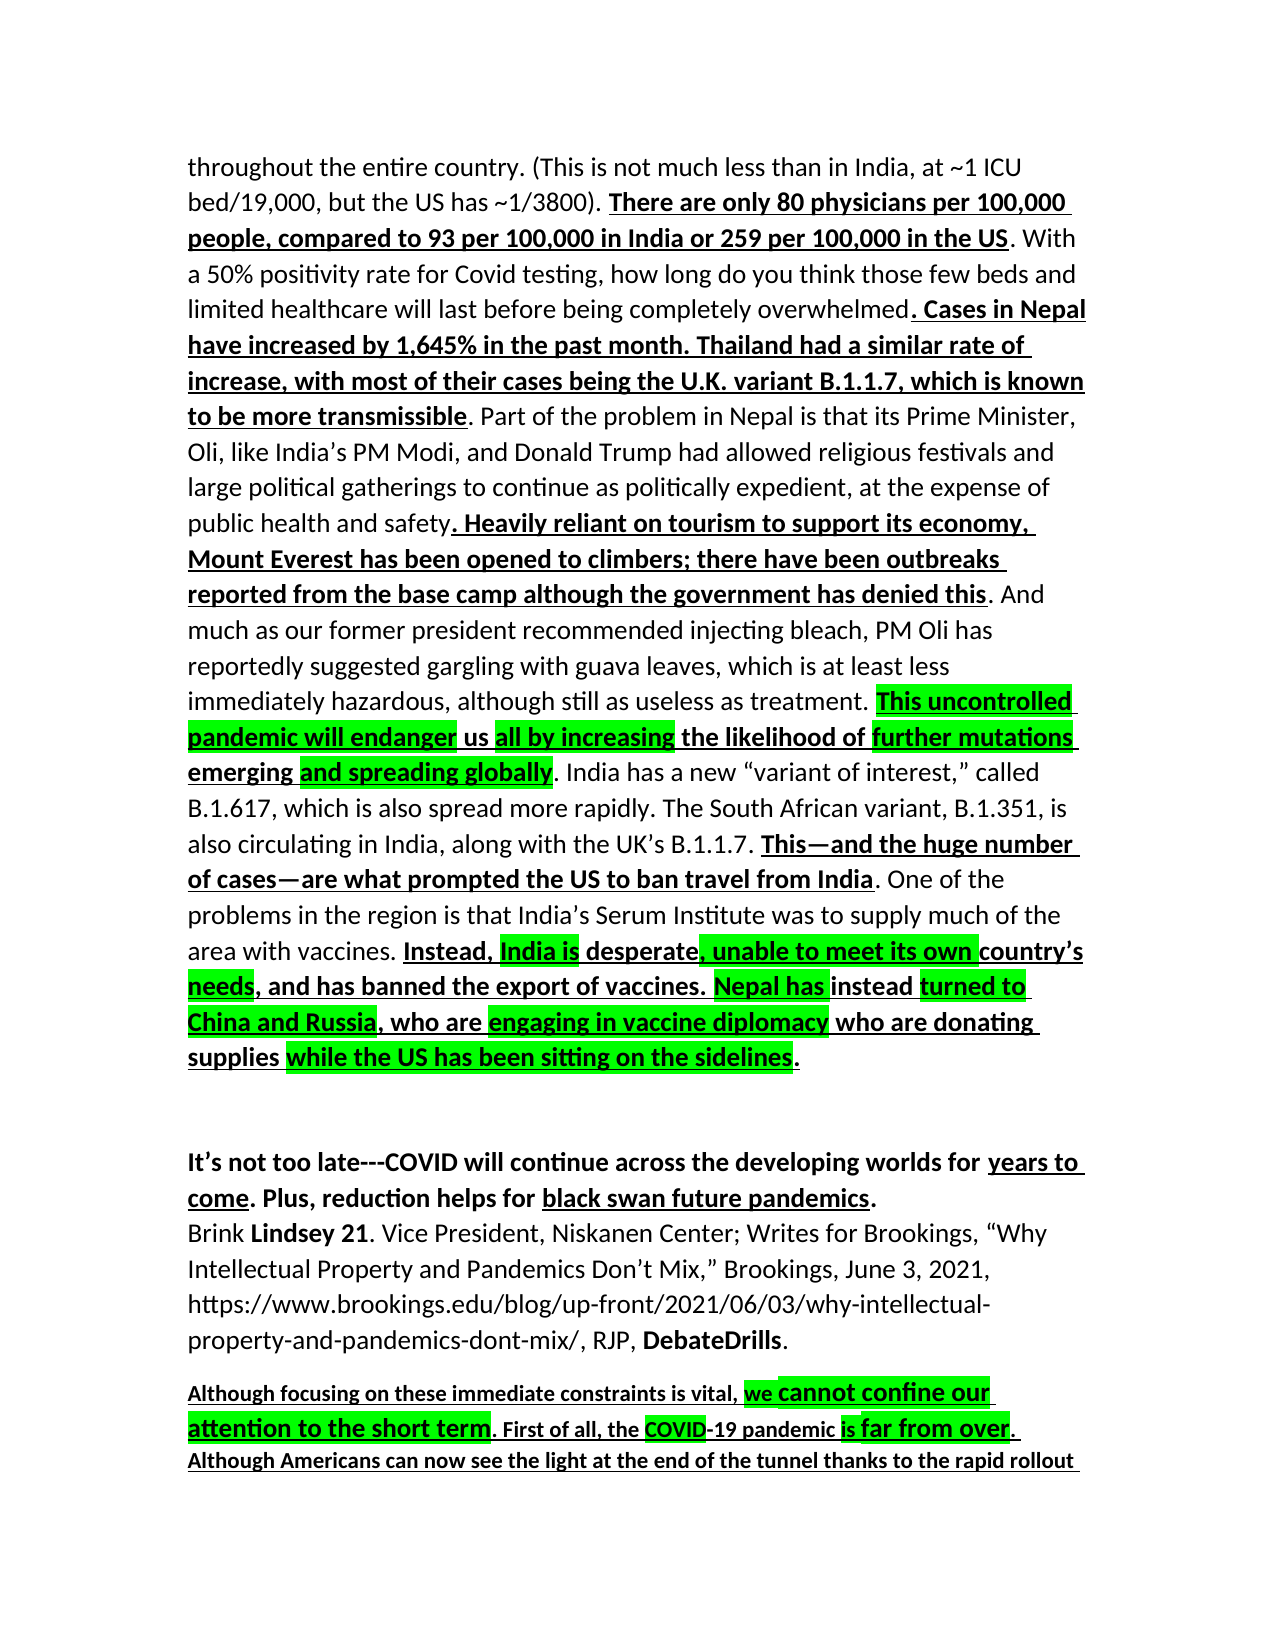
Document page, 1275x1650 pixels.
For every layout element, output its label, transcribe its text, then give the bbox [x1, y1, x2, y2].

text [187, 150, 1087, 1074]
subtitle It’s not too late---COVID will continue across the developing worlds for years to come. Plus, reduction helps for black swan future pandemics. [187, 1145, 1087, 1214]
text Brink Lindsey 21. Vice President, Niskanen Center; Writes for Brookings, “Why Intellectual Property and Pandemics Don’t Mix,” Brookings, June 3, 2021, https://www.brookings.edu/blog/up-front/2021/06/03/why-intellectual-property-and-pandemics-dont-mix/, RJP, DebateDrills. [187, 1216, 1087, 1356]
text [187, 1376, 1087, 1474]
